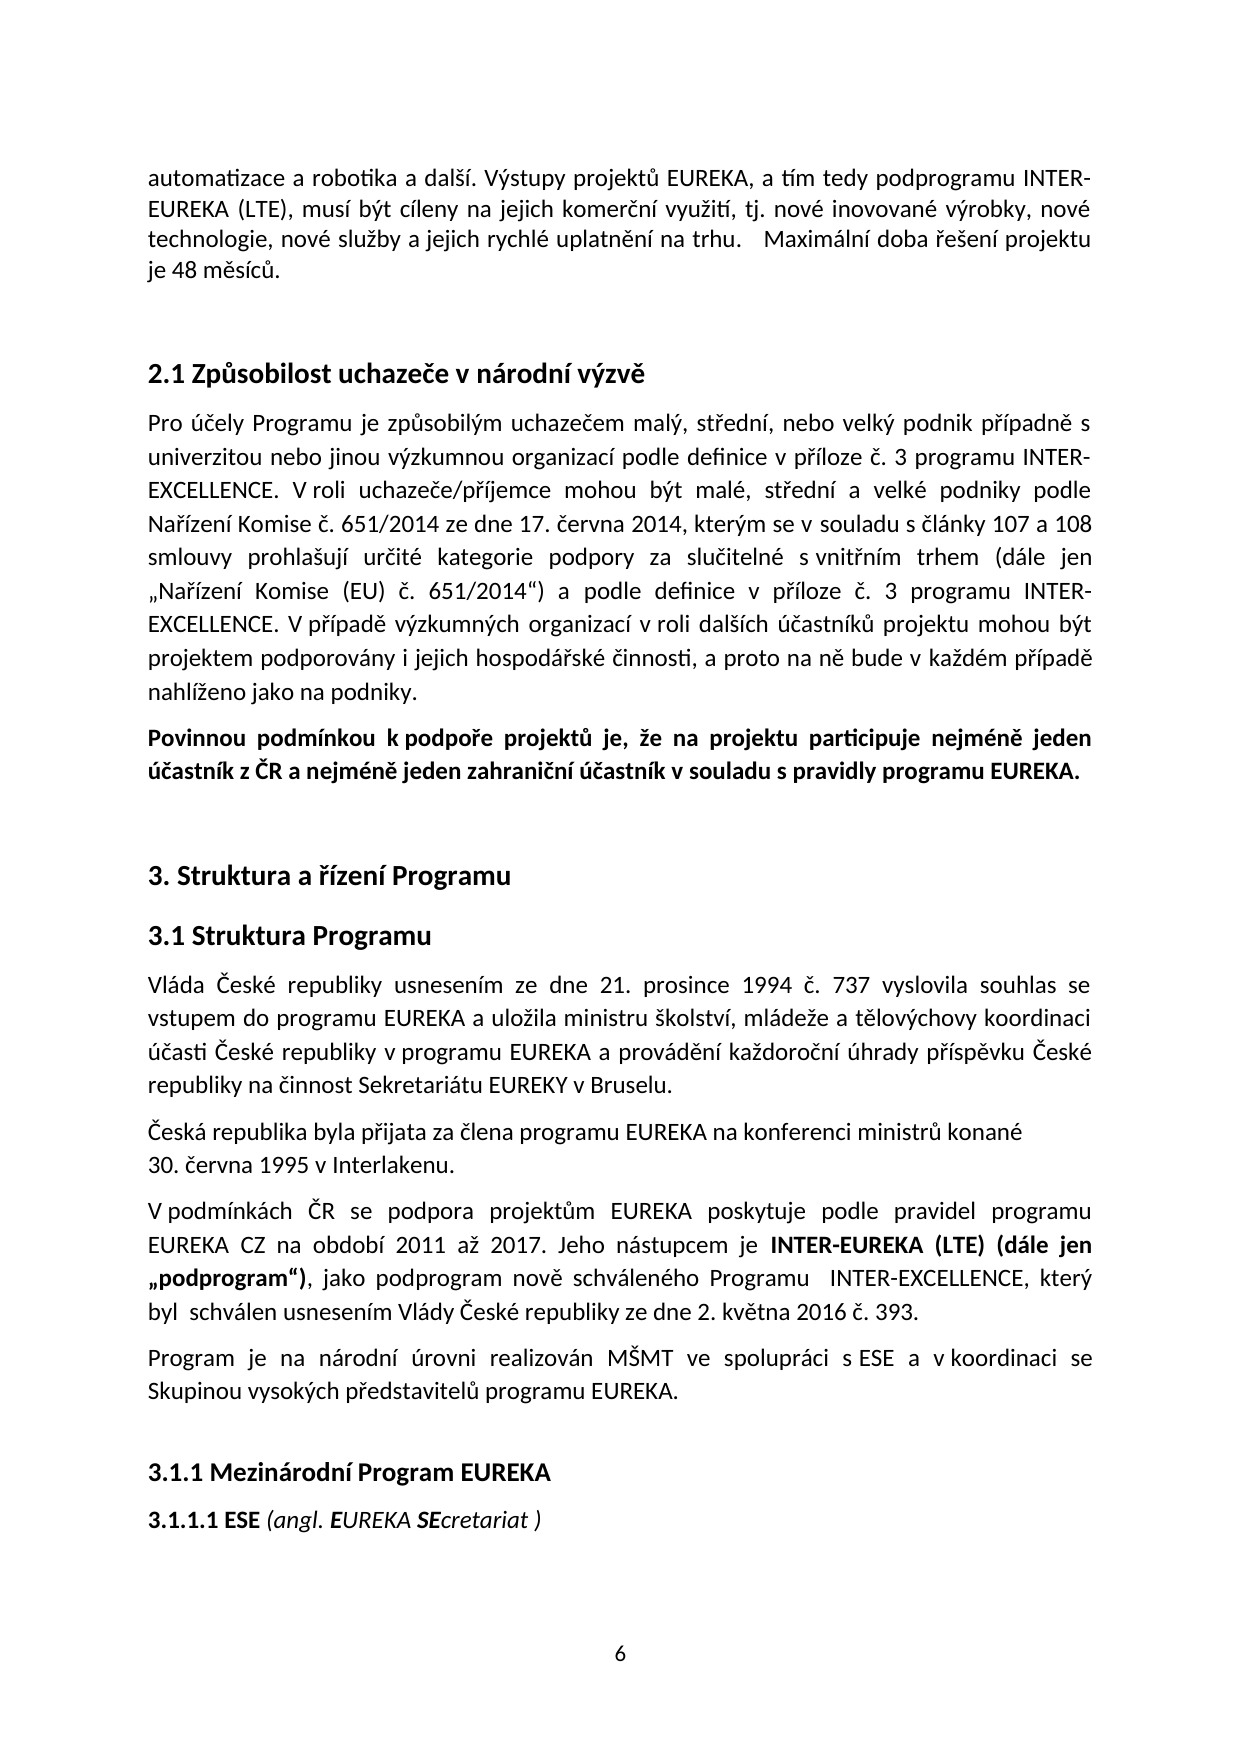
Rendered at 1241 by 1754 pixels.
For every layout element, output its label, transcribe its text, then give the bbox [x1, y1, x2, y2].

subtitle 3.1.1 Mezinárodní Program EUREKA [148, 1455, 1093, 1488]
subtitle 3.1 Struktura Programu [148, 917, 1093, 953]
text Pro účely Programu je způsobilým uchazečem malý, střední, nebo velký podnik případně s univerzitou nebo jinou výzkumnou organizací podle definice v příloze č. 3 programu INTER-EXCELLENCE. V roli uchazeče/příjemce mohou být malé, střední a velké podniky podle Nařízení Komise č. 651/2014 ze dne 17. června 2014, kterým se v souladu s články 107 a 108 smlouvy prohlašují určité kategorie podpory za slučitelné s vnitřním trhem (dále jen „Nařízení Komise (EU) č. 651/2014“) a podle definice v příloze č. 3 programu INTER-EXCELLENCE. V případě výzkumných organizací v roli dalších účastníků projektu mohou být projektem podporovány i jejich hospodářské činnosti, a proto na ně bude v každém případě nahlíženo jako na podniky. [148, 407, 1093, 706]
text Povinnou podmínkou k podpoře projektů je, že na projektu participuje nejméně jeden účastník z ČR a nejméně jeden zahraniční účastník v souladu s pravidly programu EUREKA. [148, 722, 1093, 786]
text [148, 162, 1093, 284]
text Česká republika byla přijata za člena programu EUREKA na konferenci ministrů konané 30. června 1995 v Interlakenu. [148, 1116, 1093, 1180]
text Program je na národní úrovni realizován MŠMT ve spolupráci s ESE a v koordinaci se Skupinou vysokých představitelů programu EUREKA. [148, 1342, 1093, 1406]
subtitle 3.1.1.1 ESE (angl. EUREKA SEcretariat ) [148, 1504, 1093, 1534]
text V podmínkách ČR se podpora projektům EUREKA poskytuje podle pravidel programu EUREKA CZ na období 2011 až 2017. Jeho nástupcem je INTER-EUREKA (LTE) (dále jen „podprogram“), jako podprogram nově schváleného Programu INTER-EXCELLENCE, který byl schválen usnesením Vlády České republiky ze dne 2. května 2016 č. 393. [148, 1195, 1093, 1326]
subtitle 3. Struktura a řízení Programu [148, 857, 1093, 892]
text Vláda České republiky usnesením ze dne 21. prosince 1994 č. 737 vyslovila souhlas se vstupem do programu EUREKA a uložila ministru školství, mládeže a tělovýchovy koordinaci účasti České republiky v programu EUREKA a provádění každoroční úhrady příspěvku České republiky na činnost Sekretariátu EUREKY v Bruselu. [148, 969, 1093, 1100]
subtitle 2.1 Způsobilost uchazeče v národní výzvě [148, 356, 1093, 391]
